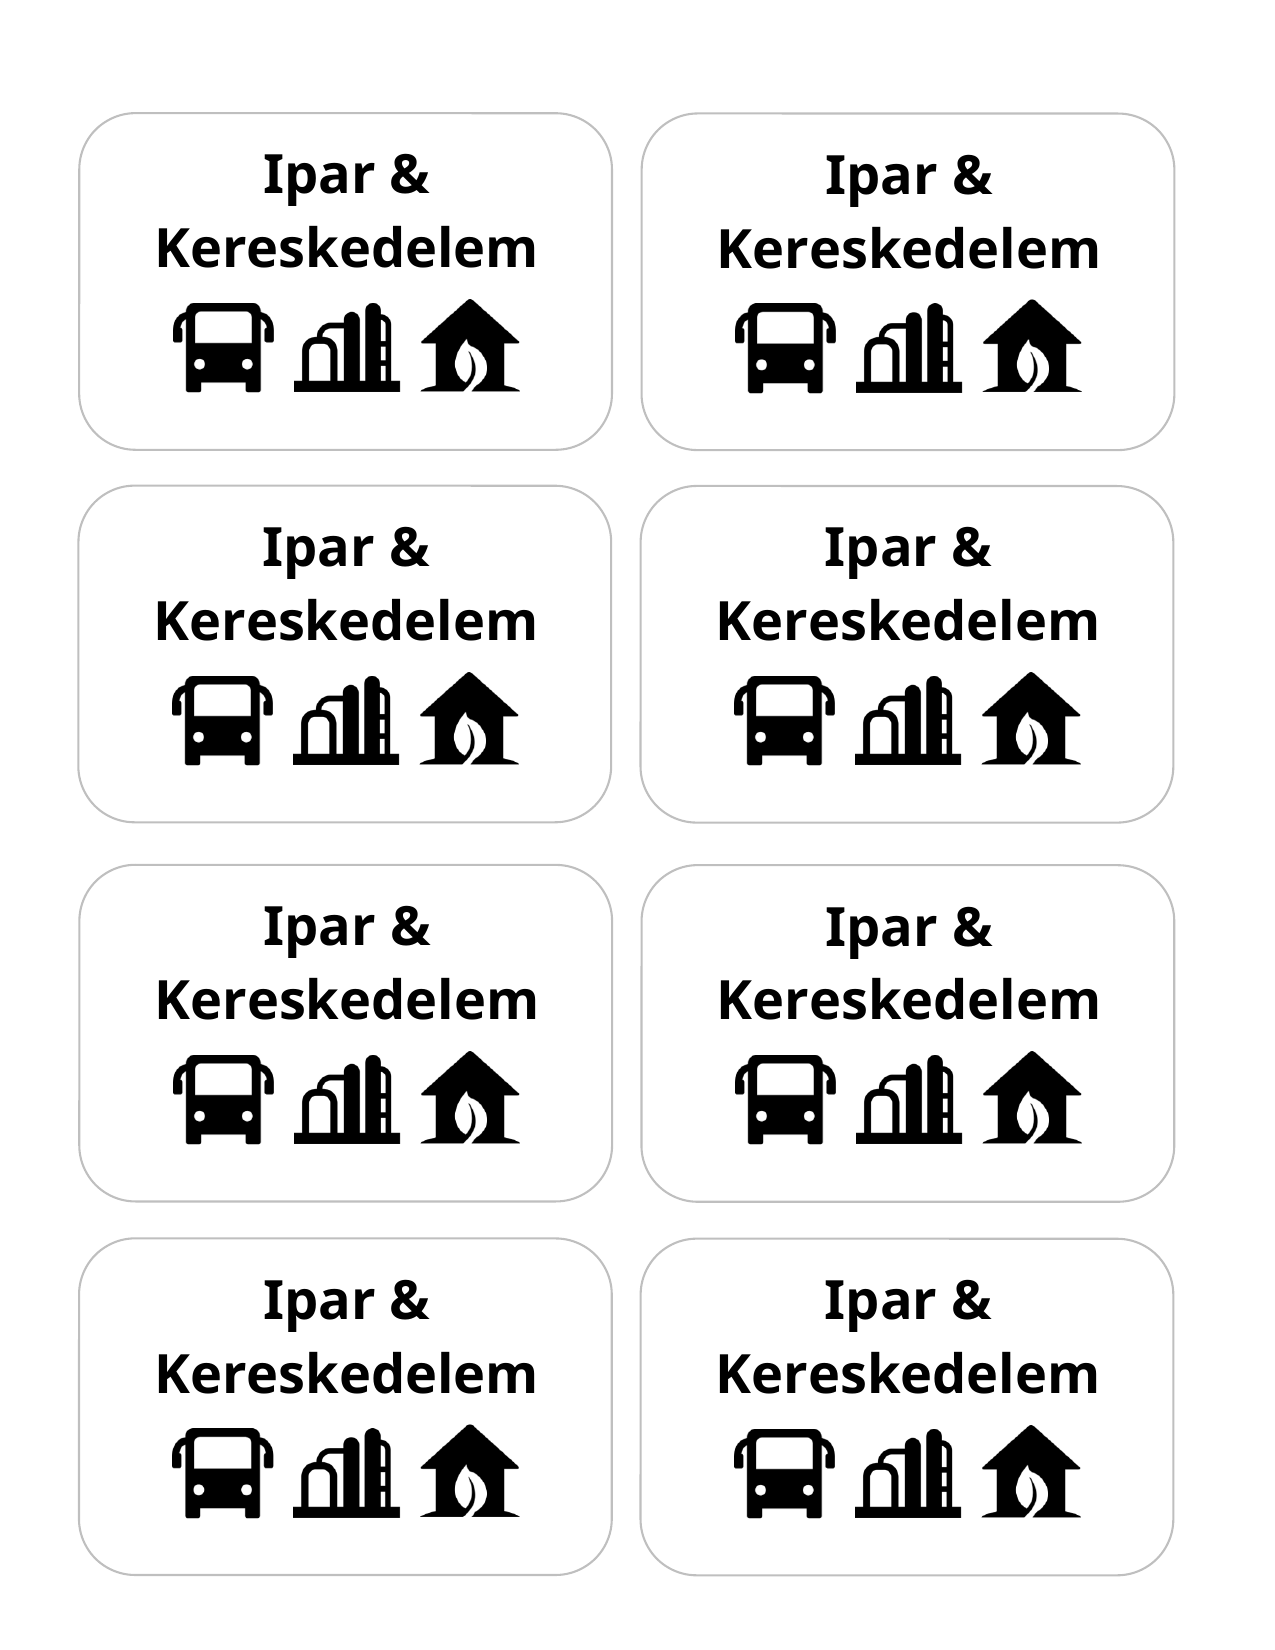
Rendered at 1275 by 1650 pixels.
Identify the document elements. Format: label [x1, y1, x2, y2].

picture [164, 1035, 530, 1151]
picture [163, 656, 529, 772]
picture [725, 1409, 1091, 1525]
picture [163, 1408, 530, 1525]
picture [726, 283, 1092, 400]
picture [726, 1035, 1092, 1151]
picture [725, 656, 1091, 772]
picture [164, 283, 530, 399]
